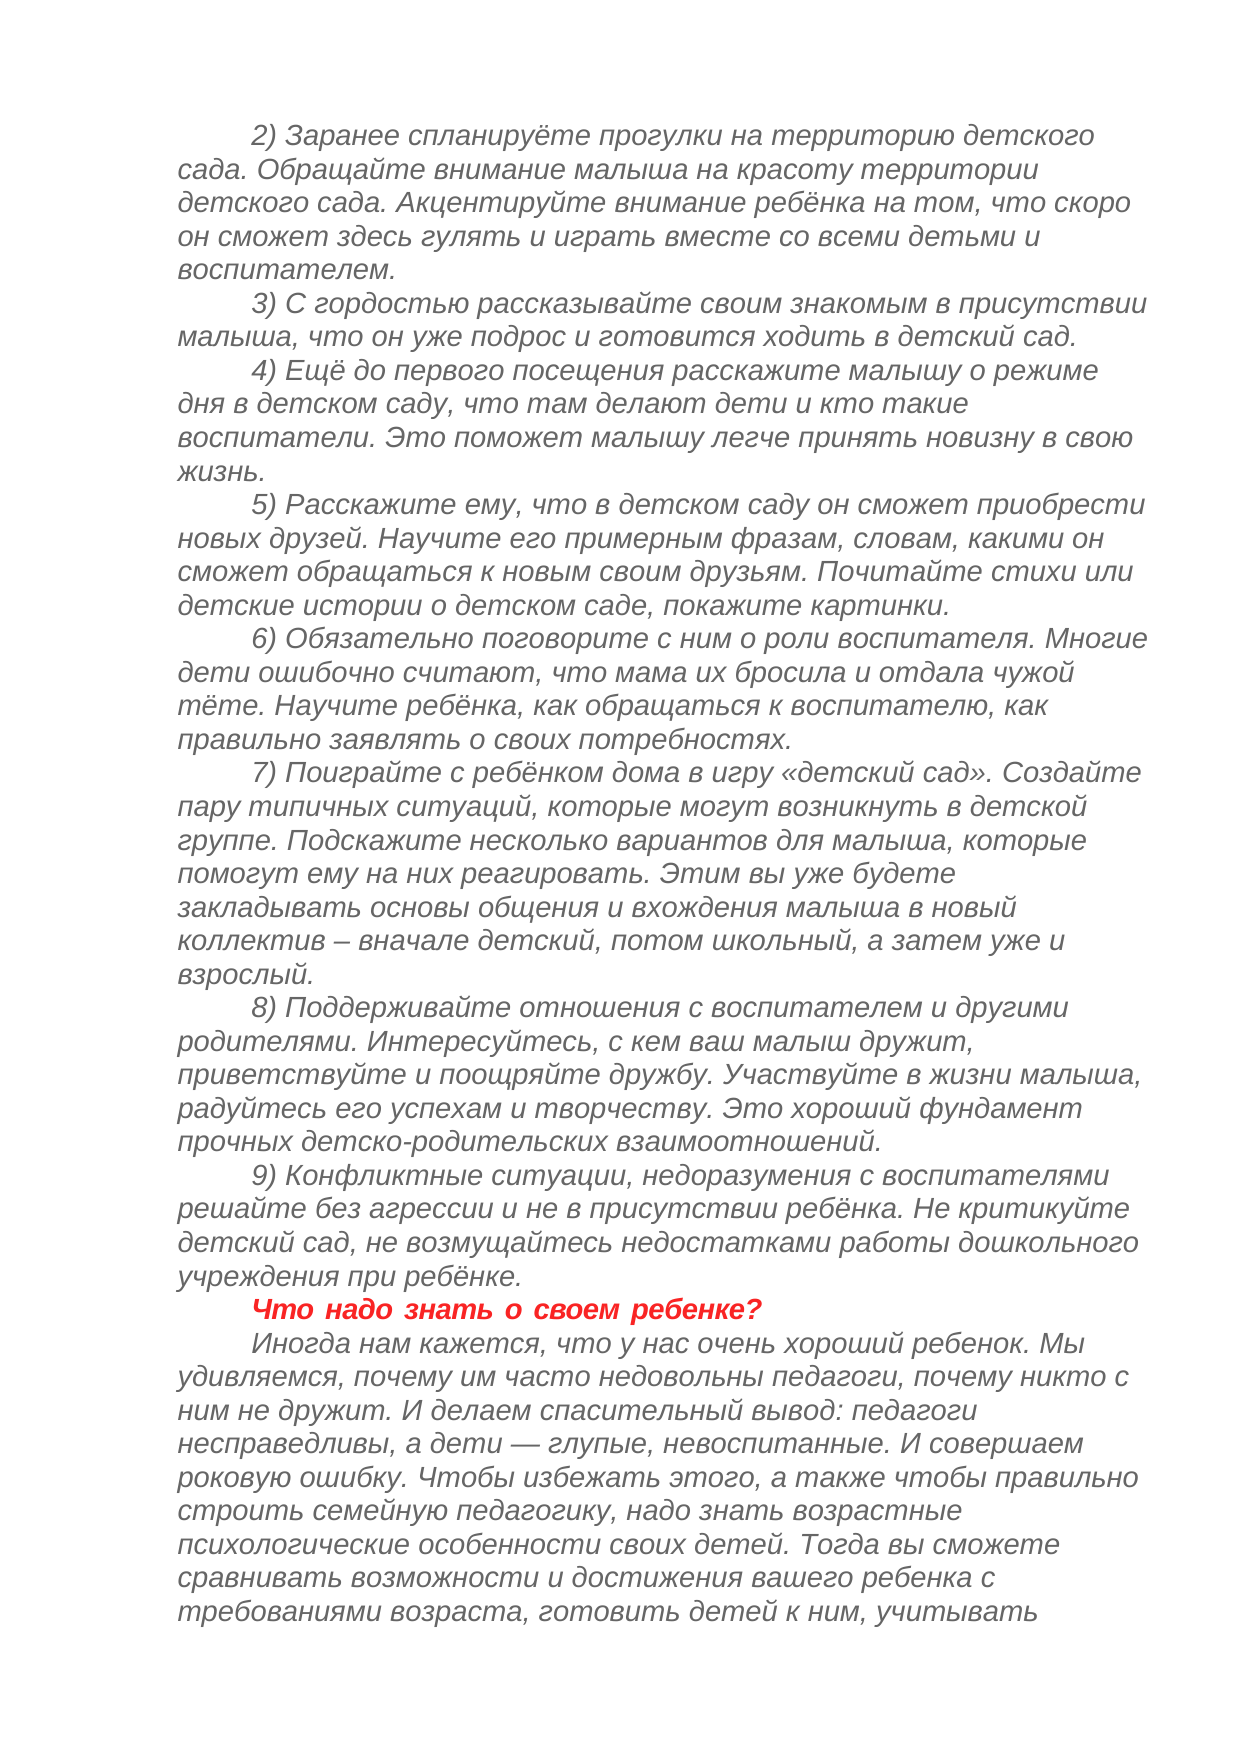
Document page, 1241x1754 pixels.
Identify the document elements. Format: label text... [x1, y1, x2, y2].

text 8) Поддерживайте отношения с воспитателем и другими родителями. Интересуйтесь, с кем ваш малыш дружит, приветствуйте и поощряйте дружбу. Участвуйте в жизни малыша, радуйтесь его успехам и творчеству. Это хороший фундамент прочных детско-родительских взаимоотношений. [177, 990, 1152, 1158]
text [177, 1326, 1152, 1627]
text 7) Поиграйте с ребёнком дома в игру «детский сад». Создайте пару типичных ситуаций, которые могут возникнуть в детской группе. Подскажите несколько вариантов для малыша, которые помогут ему на них реагировать. Этим вы уже будете закладывать основы общения и вхождения малыша в новый коллектив – вначале детский, потом школьный, а затем уже и взрослый. [177, 755, 1152, 990]
text 6) Обязательно поговорите с ним о роли воспитателя. Многие дети ошибочно считают, что мама их бросила и отдала чужой тёте. Научите ребёнка, как обращаться к воспитателю, как правильно заявлять о своих потребностях. [177, 621, 1152, 755]
text 2) Заранее спланируёте прогулки на территорию детского сада. Обращайте внимание малыша на красоту территории детского сада. Акцентируйте внимание ребёнка на том, что скоро он сможет здесь гулять и играть вместе со всеми детьми и воспитателем. [177, 118, 1152, 286]
text 5) Расскажите ему, что в детском саду он сможет приобрести новых друзей. Научите его примерным фразам, словам, какими он сможет обращаться к новым своим друзьям. Почитайте стихи или детские истории о детском саде, покажите картинки. [177, 487, 1152, 621]
text 9) Конфликтные ситуации, недоразумения с воспитателями решайте без агрессии и не в присутствии ребёнка. Не критикуйте детский сад, не возмущайтесь недостатками работы дошкольного учреждения при ребёнке. [177, 1158, 1152, 1292]
text Что надо знать о своем ребенке? [177, 1292, 1152, 1326]
text 3) С гордостью рассказывайте своим знакомым в присутствии малыша, что он уже подрос и готовится ходить в детский сад. [177, 286, 1152, 353]
text 4) Ещё до первого посещения расскажите малышу о режиме дня в детском саду, что там делают дети и кто такие воспитатели. Это поможет малышу легче принять новизну в свою жизнь. [177, 353, 1152, 487]
